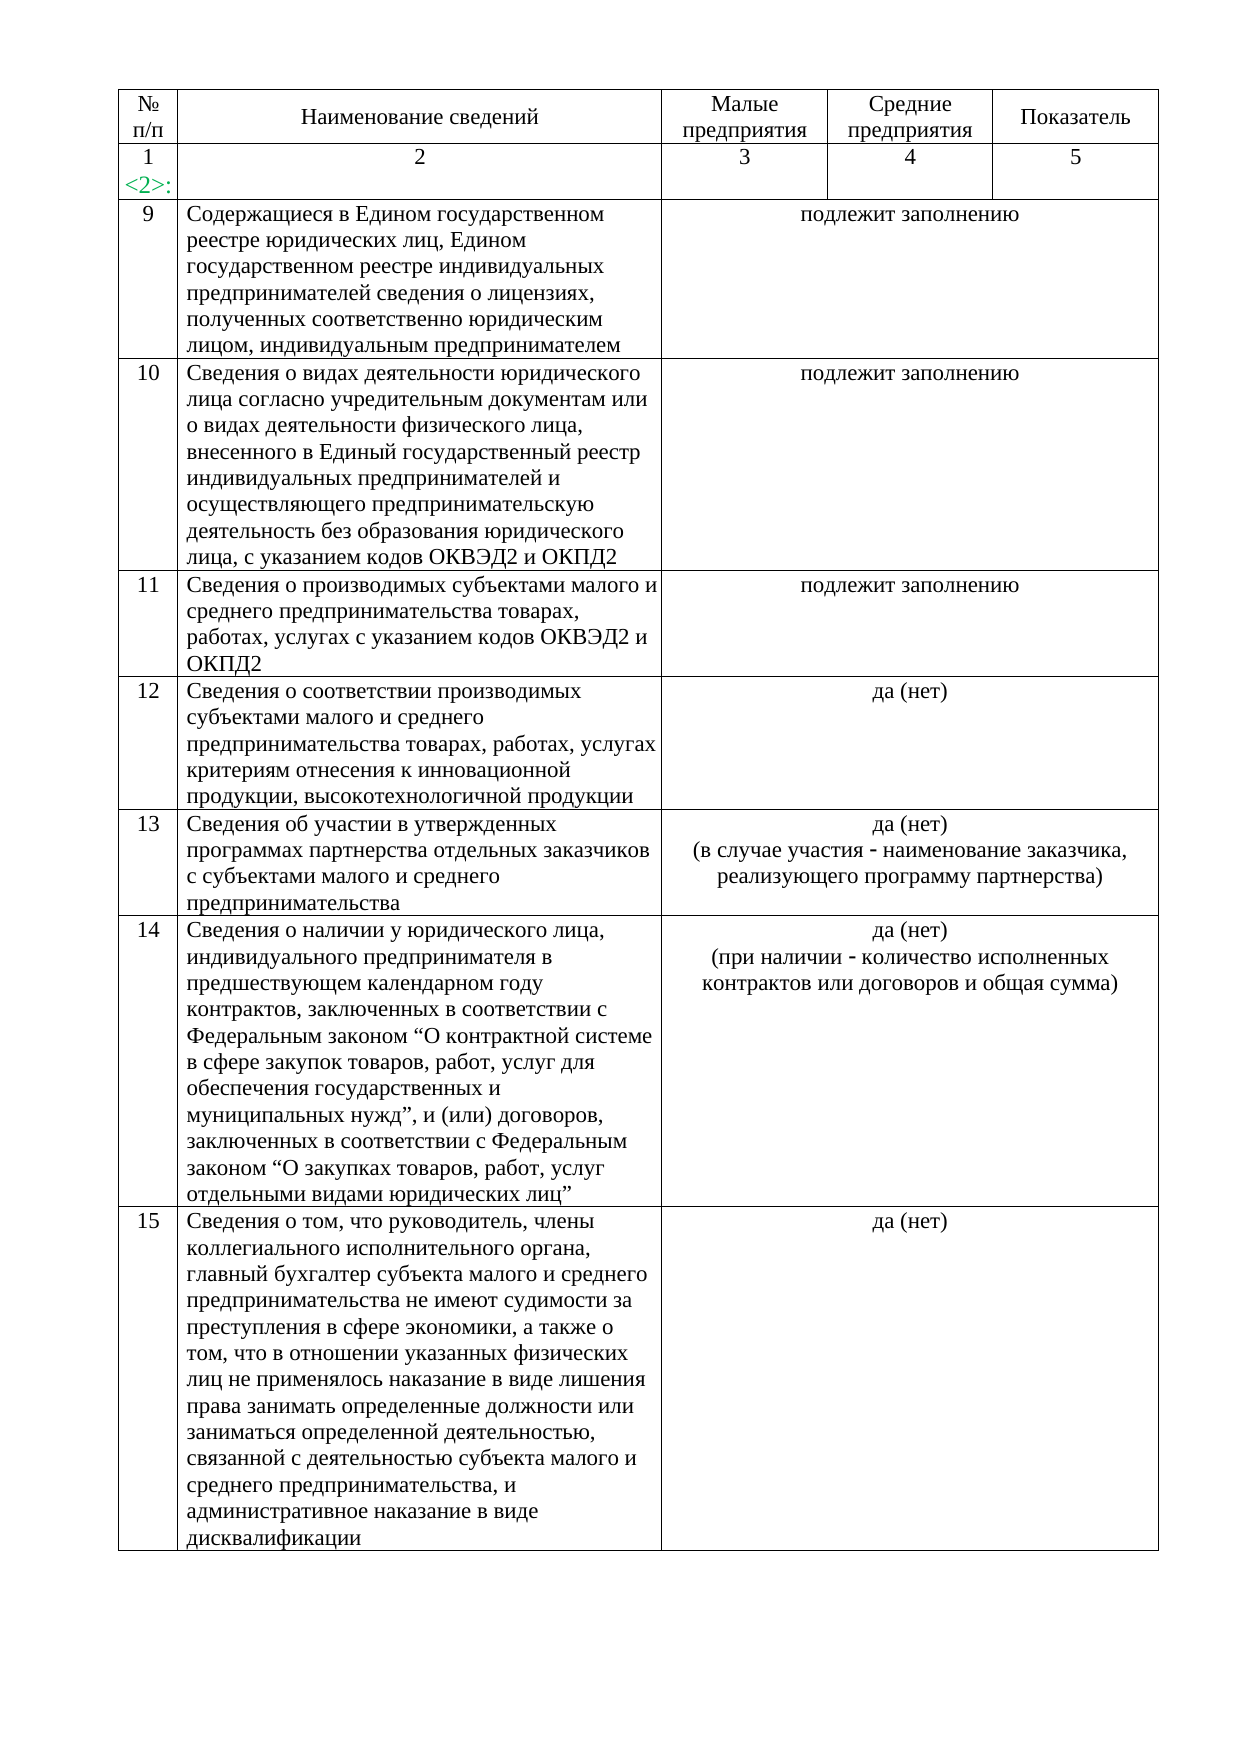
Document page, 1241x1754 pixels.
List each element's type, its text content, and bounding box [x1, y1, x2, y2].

table_cell 10 [119, 359, 177, 569]
table_cell Содержащиеся в Едином государственном реестре юридических лиц, Едином государственном реестре индивидуальных предпринимателей сведения о лицензиях, полученных соответственно юридическим лицом, индивидуальным предпринимателем [178, 200, 661, 358]
table_cell 9 [119, 200, 177, 358]
table_cell 12 [119, 677, 177, 809]
table_cell Сведения о том, что руководитель, члены коллегиального исполнительного органа, главный бухгалтер субъекта малого и среднего предпринимательства не имеют судимости за преступления в сфере экономики, а также о том, что в отношении указанных физических лиц не применялось наказание в виде лишения права занимать определенные должности или заниматься определенной деятельностью, связанной с деятельностью субъекта малого и среднего предпринимательства, и административное наказание в виде дисквалификации [178, 1207, 661, 1550]
table_cell 2 [178, 144, 661, 198]
table_cell подлежит заполнению [662, 359, 1158, 569]
table_cell подлежит заполнению [662, 571, 1158, 676]
table_cell Сведения о производимых субъектами малого и среднего предпринимательства товарах, работах, услугах с указанием кодов ОКВЭД2 и ОКПД2 [178, 571, 661, 676]
table_cell 4 [828, 144, 992, 198]
table_cell Сведения о соответствии производимых субъектами малого и среднего предпринимательства товарах, работах, услугах критериям отнесения к инновационной продукции, высокотехнологичной продукции [178, 677, 661, 809]
table_cell Сведения об участии в утвержденных программах партнерства отдельных заказчиков с субъектами малого и среднего предпринимательства [178, 810, 661, 915]
table_header № п/п [119, 90, 177, 142]
table_cell 15 [119, 1207, 177, 1550]
table_cell 13 [119, 810, 177, 915]
table_header Средние предприятия [828, 90, 992, 142]
table_cell 11 [119, 571, 177, 676]
table_header Показатель [993, 90, 1158, 142]
table_cell Сведения о видах деятельности юридического лица согласно учредительным документам или о видах деятельности физического лица, внесенного в Единый государственный реестр индивидуальных предпринимателей и осуществляющего предпринимательскую деятельность без образования юридического лица, с указанием кодов ОКВЭД2 и ОКПД2 [178, 359, 661, 569]
table_header Наименование сведений [178, 90, 661, 142]
table_cell Сведения о наличии у юридического лица, индивидуального предпринимателя в предшествующем календарном году контрактов, заключенных в соответствии с Федеральным законом “О контрактной системе в сфере закупок товаров, работ, услуг для обеспечения государственных и муниципальных нужд”, и (или) договоров, заключенных в соответствии с Федеральным законом “О закупках товаров, работ, услуг отдельными видами юридических лиц” [178, 916, 661, 1206]
table_header Малые предприятия [662, 90, 827, 142]
table_cell подлежит заполнению [662, 200, 1158, 358]
table_cell 1 <2>: [119, 144, 177, 198]
table_cell 5 [993, 144, 1158, 198]
table_cell да (нет) [662, 1207, 1158, 1550]
table_cell 14 [119, 916, 177, 1206]
table_cell да (нет) [662, 677, 1158, 809]
table_cell 3 [662, 144, 827, 198]
table_cell да (нет) (в случае участия наименование заказчика, реализующего программу партнерства) [662, 810, 1158, 915]
table_cell да (нет) (при наличии количество исполненных контрактов или договоров и общая сумма) [662, 916, 1158, 1206]
